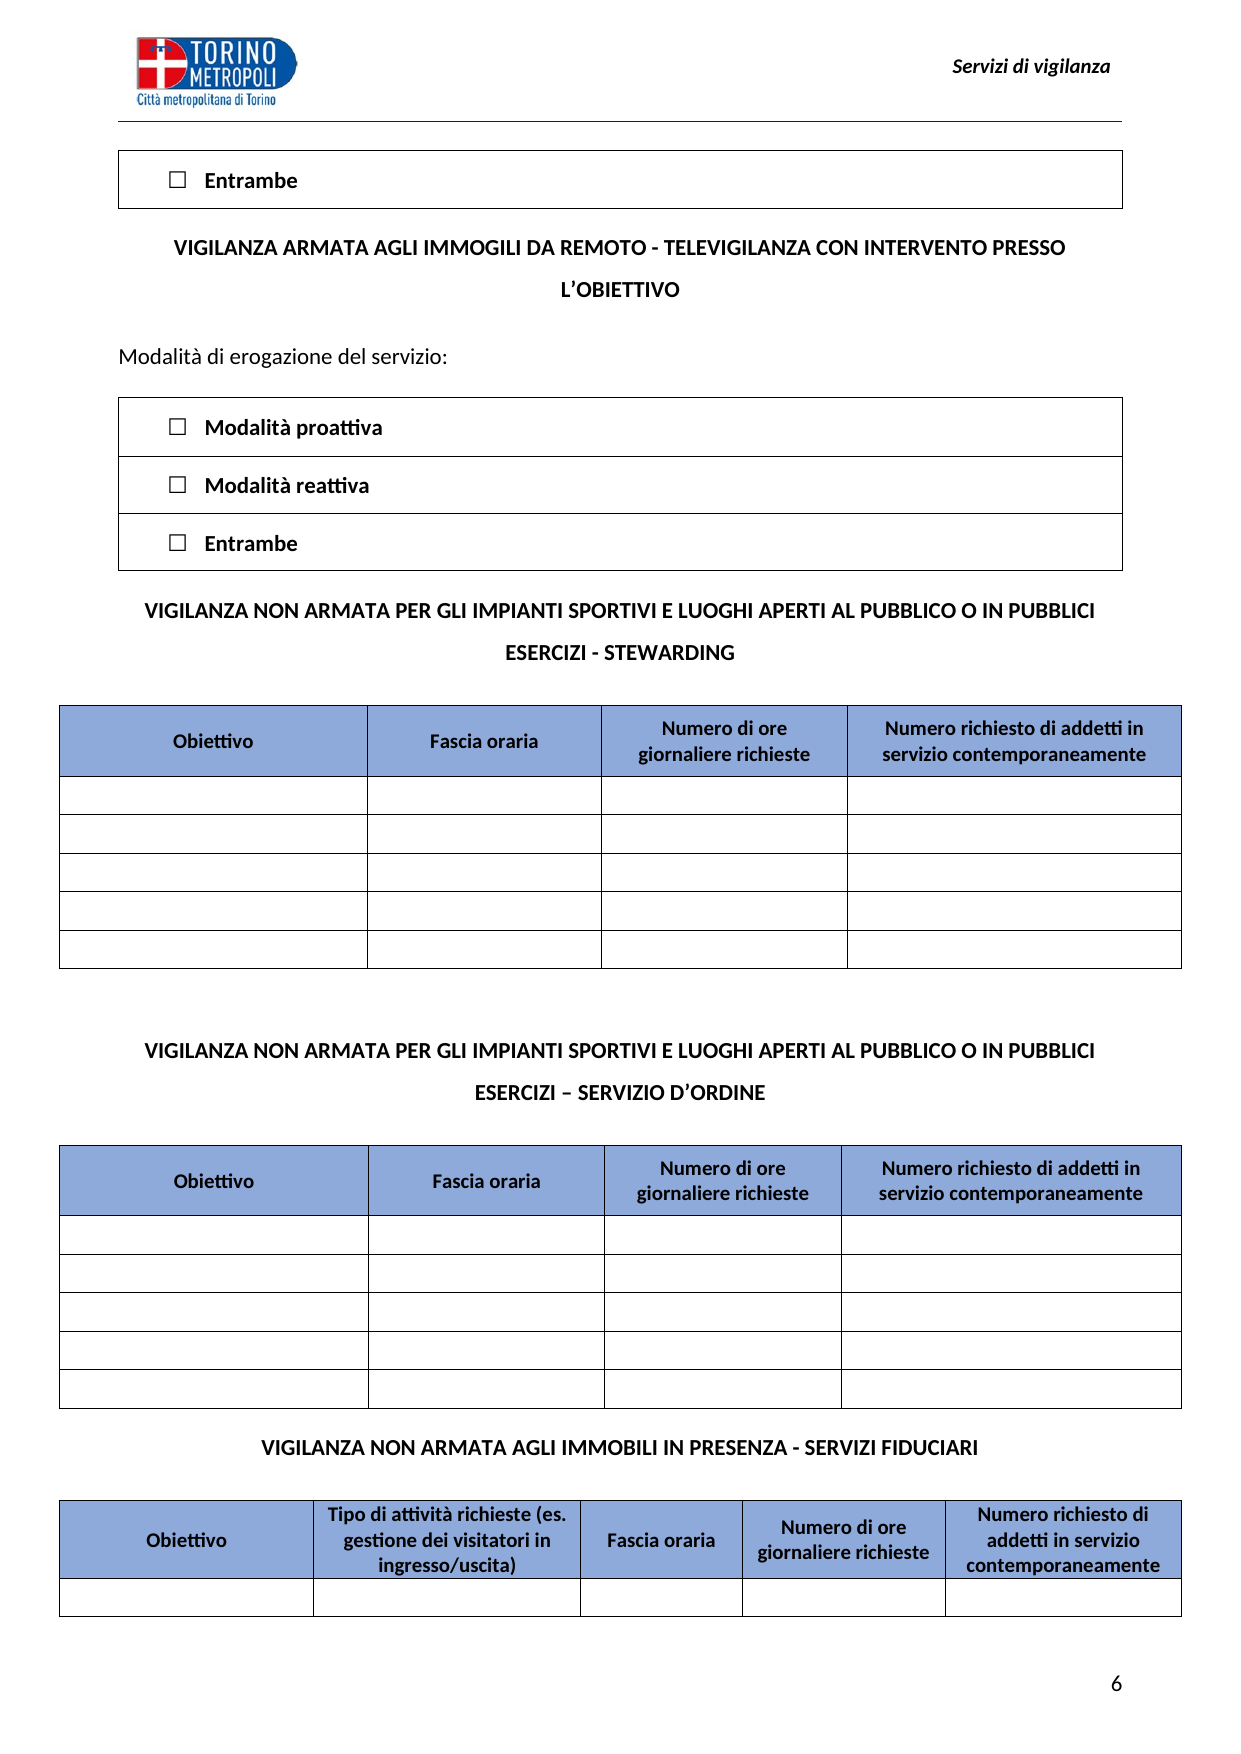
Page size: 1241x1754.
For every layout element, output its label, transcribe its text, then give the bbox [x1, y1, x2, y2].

table_header Fascia oraria [368, 706, 601, 776]
table_header Numero richiesto di addetti in servizio contemporaneamente [848, 706, 1181, 776]
table_cell [60, 1332, 368, 1369]
table_cell [60, 892, 367, 929]
table_cell [848, 777, 1181, 814]
table_cell [605, 1332, 841, 1369]
table_cell [848, 854, 1181, 891]
table_header Fascia oraria [581, 1501, 742, 1578]
table_cell Entrambe [119, 514, 1122, 570]
table_cell [602, 777, 847, 814]
table_cell [368, 854, 601, 891]
table_cell [842, 1255, 1181, 1292]
table_cell Modalità reattiva [119, 457, 1122, 513]
text Modalità di erogazione del servizio: [118, 342, 1122, 371]
table_cell [743, 1579, 945, 1616]
table_cell [369, 1332, 604, 1369]
table_cell [602, 815, 847, 853]
table_cell [60, 1216, 368, 1254]
table_cell [605, 1370, 841, 1407]
text VIGILANZA ARMATA AGLI IMMOGILI DA REMOTO - TELEVIGILANZA CON INTERVENTO PRESSO L’OBIETTIVO [118, 233, 1122, 303]
table_cell [848, 892, 1181, 929]
table_header Obiettivo [60, 706, 367, 776]
table_cell [314, 1579, 580, 1616]
table_header Numero richiesto di addetti in servizio contemporaneamente [842, 1146, 1181, 1215]
table_cell [842, 1216, 1181, 1254]
table_cell [602, 854, 847, 891]
table_cell [60, 1293, 368, 1331]
table_cell [842, 1293, 1181, 1331]
table_cell [368, 892, 601, 929]
table_cell [848, 931, 1181, 968]
table_header Numero di ore giornaliere richieste [602, 706, 847, 776]
table_cell [368, 931, 601, 968]
table_header Numero di ore giornaliere richieste [605, 1146, 841, 1215]
table_header Fascia oraria [369, 1146, 604, 1215]
table_header Obiettivo [60, 1501, 313, 1578]
text VIGILANZA NON ARMATA PER GLI IMPIANTI SPORTIVI E LUOGHI APERTI AL PUBBLICO O IN PUBBLICI ESERCIZI – SERVIZIO D’ORDINE [118, 1036, 1122, 1106]
table_cell [581, 1579, 742, 1616]
table_cell [605, 1216, 841, 1254]
table_header Obiettivo [60, 1146, 368, 1215]
table_cell [60, 1370, 368, 1407]
table_cell [369, 1255, 604, 1292]
table_cell [605, 1255, 841, 1292]
table_cell [60, 777, 367, 814]
table_cell [369, 1216, 604, 1254]
table_cell [368, 777, 601, 814]
table_header Modalità proattiva [119, 398, 1122, 456]
table_cell [946, 1579, 1181, 1616]
table_cell [842, 1332, 1181, 1369]
table_cell [60, 931, 367, 968]
text VIGILANZA NON ARMATA PER GLI IMPIANTI SPORTIVI E LUOGHI APERTI AL PUBBLICO O IN PUBBLICI ESERCIZI - STEWARDING [118, 596, 1122, 666]
table_cell [842, 1370, 1181, 1407]
table_cell [60, 854, 367, 891]
table_cell [602, 931, 847, 968]
table_header Numero di ore giornaliere richieste [743, 1501, 945, 1578]
table_cell [368, 815, 601, 853]
table_cell [605, 1293, 841, 1331]
picture [129, 18, 299, 118]
table_cell [60, 1579, 313, 1616]
table_header Tipo di attività richieste (es. gestione dei visitatori in ingresso/uscita) [314, 1501, 580, 1578]
table_header Numero richiesto di addetti in servizio contemporaneamente [946, 1501, 1181, 1578]
table_cell [369, 1293, 604, 1331]
table_cell [60, 815, 367, 853]
table_cell [369, 1370, 604, 1407]
table_cell [60, 1255, 368, 1292]
table_cell [848, 815, 1181, 853]
table_cell [602, 892, 847, 929]
table_cell Entrambe [119, 151, 1122, 207]
text VIGILANZA NON ARMATA AGLI IMMOBILI IN PRESENZA - SERVIZI FIDUCIARI [118, 1433, 1122, 1461]
